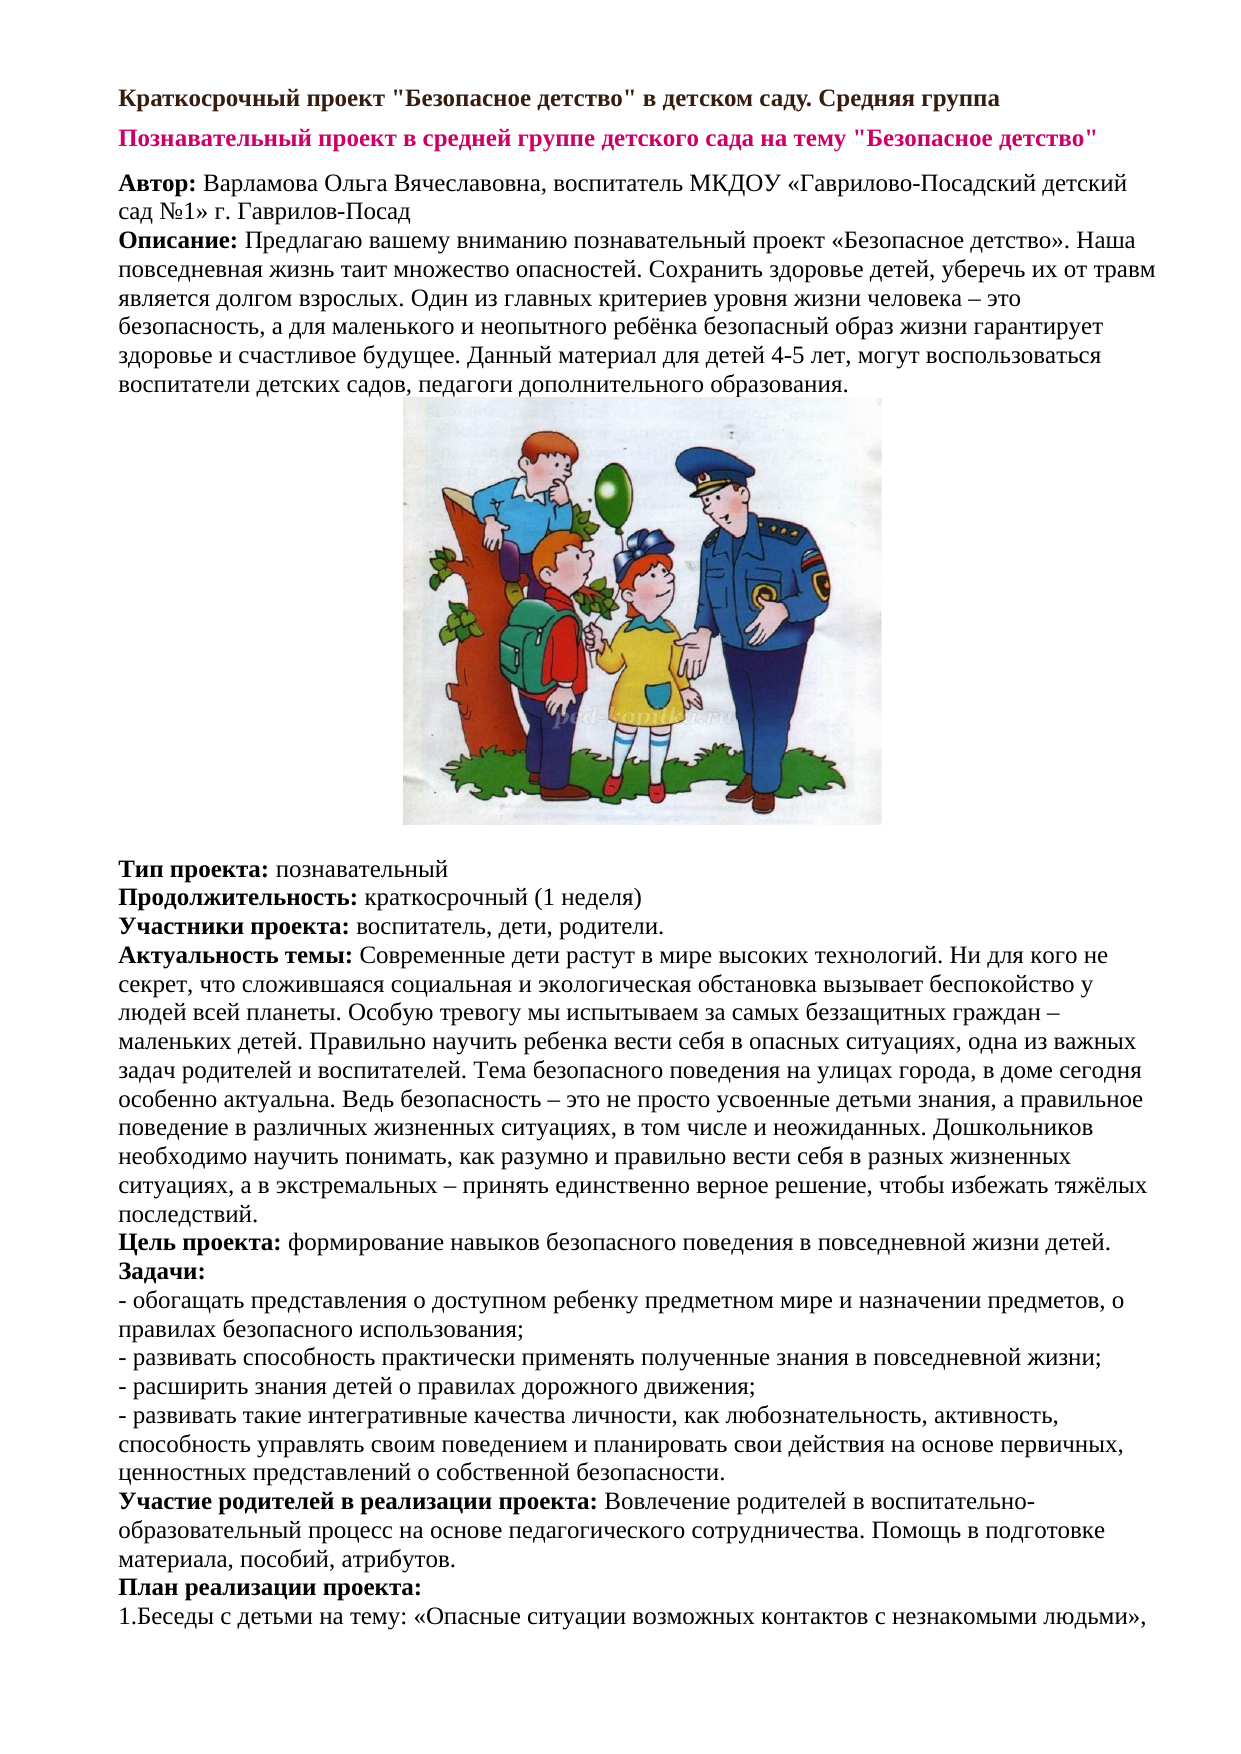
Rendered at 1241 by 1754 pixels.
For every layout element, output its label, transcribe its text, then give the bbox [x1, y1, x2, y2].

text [118, 825, 1167, 1630]
text Краткосрочный проект "Безопасное детство" в детском саду. Средняя группа [118, 74, 1167, 111]
text Автор: Варламова Ольга Вячеславовна, воспитатель МКДОУ «Гаврилово-Посадский детский сад №1» г. Гаврилов-Посад Описание: Предлагаю вашему вниманию познавательный проект «Безопасное детство». Наша повседневная жизнь таит множество опасностей. Сохранить здоровье детей, уберечь их от травм является долгом взрослых. Один из главных критериев уровня жизни человека – это безопасность, а для маленького и неопытного ребёнка безопасный образ жизни гарантирует здоровье и счастливое будущее. Данный материал для детей 4-5 лет, могут воспользоваться воспитатели детских садов, педагоги дополнительного образования. [118, 168, 1167, 398]
picture [403, 397, 882, 825]
text Познавательный проект в средней группе детского сада на тему "Безопасное детство" [118, 119, 1167, 152]
